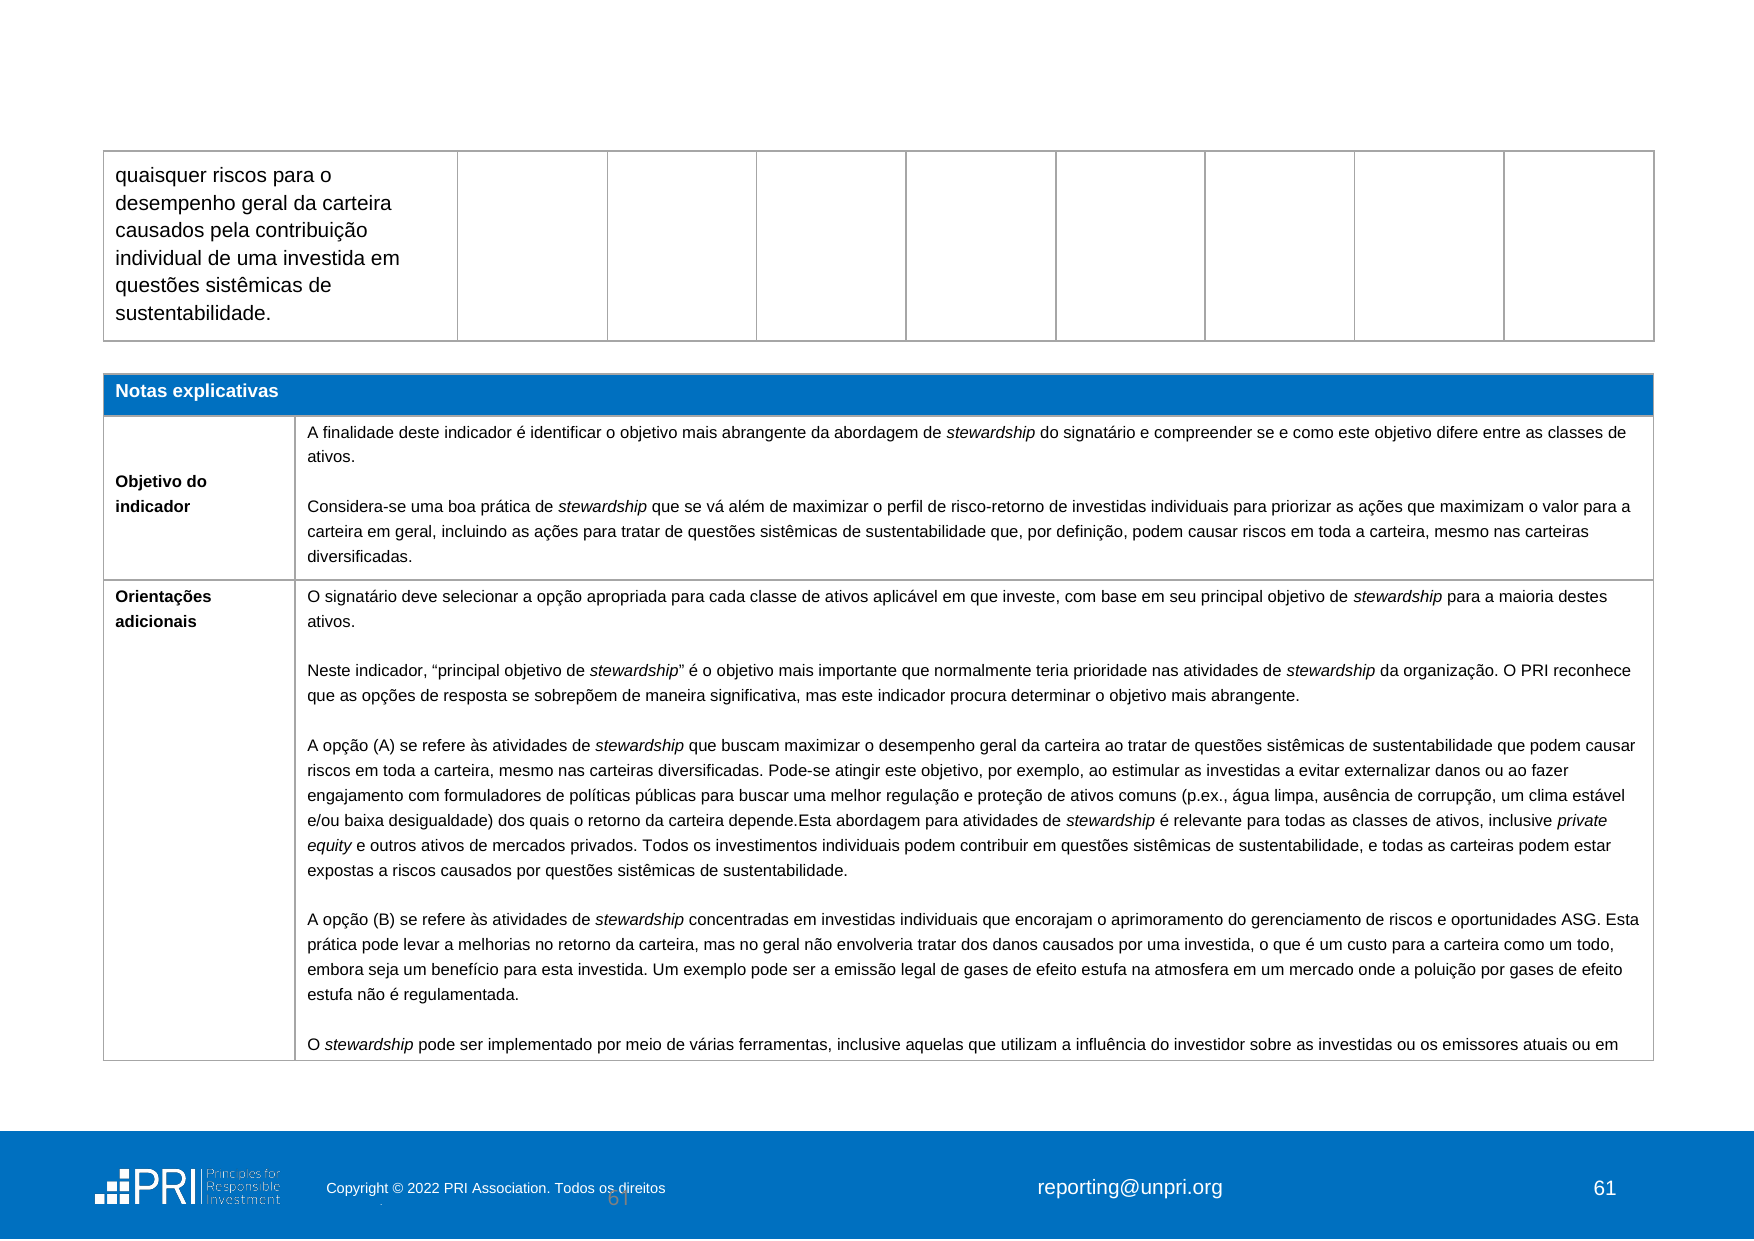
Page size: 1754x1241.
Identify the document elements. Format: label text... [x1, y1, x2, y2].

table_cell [296, 581, 1653, 1060]
table_cell Objetivo do indicador [104, 417, 294, 579]
table_cell [757, 152, 905, 340]
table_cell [104, 581, 294, 1060]
table_header Notas explicativas [104, 375, 1653, 415]
table_cell [458, 152, 607, 340]
table_cell [1355, 152, 1503, 340]
table_cell [1505, 152, 1653, 340]
picture [92, 1166, 282, 1207]
table_cell [1206, 152, 1354, 340]
table_cell [608, 152, 756, 340]
table_cell [907, 152, 1055, 340]
table_cell A finalidade deste indicador é identificar o objetivo mais abrangente da abordagem de stewardship do signatário e compreender se e como este objetivo difere entre as classes de ativos. Considera-se uma boa prática de stewardship que se vá além de maximizar o perfil de risco-retorno de investidas individuais para priorizar as ações que maximizam o valor para a carteira em geral, incluindo as ações para tratar de questões sistêmicas de sustentabilidade que, por definição, podem causar riscos em toda a carteira, mesmo nas carteiras diversificadas. [296, 417, 1653, 579]
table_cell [104, 152, 457, 340]
table_cell [1057, 152, 1204, 340]
